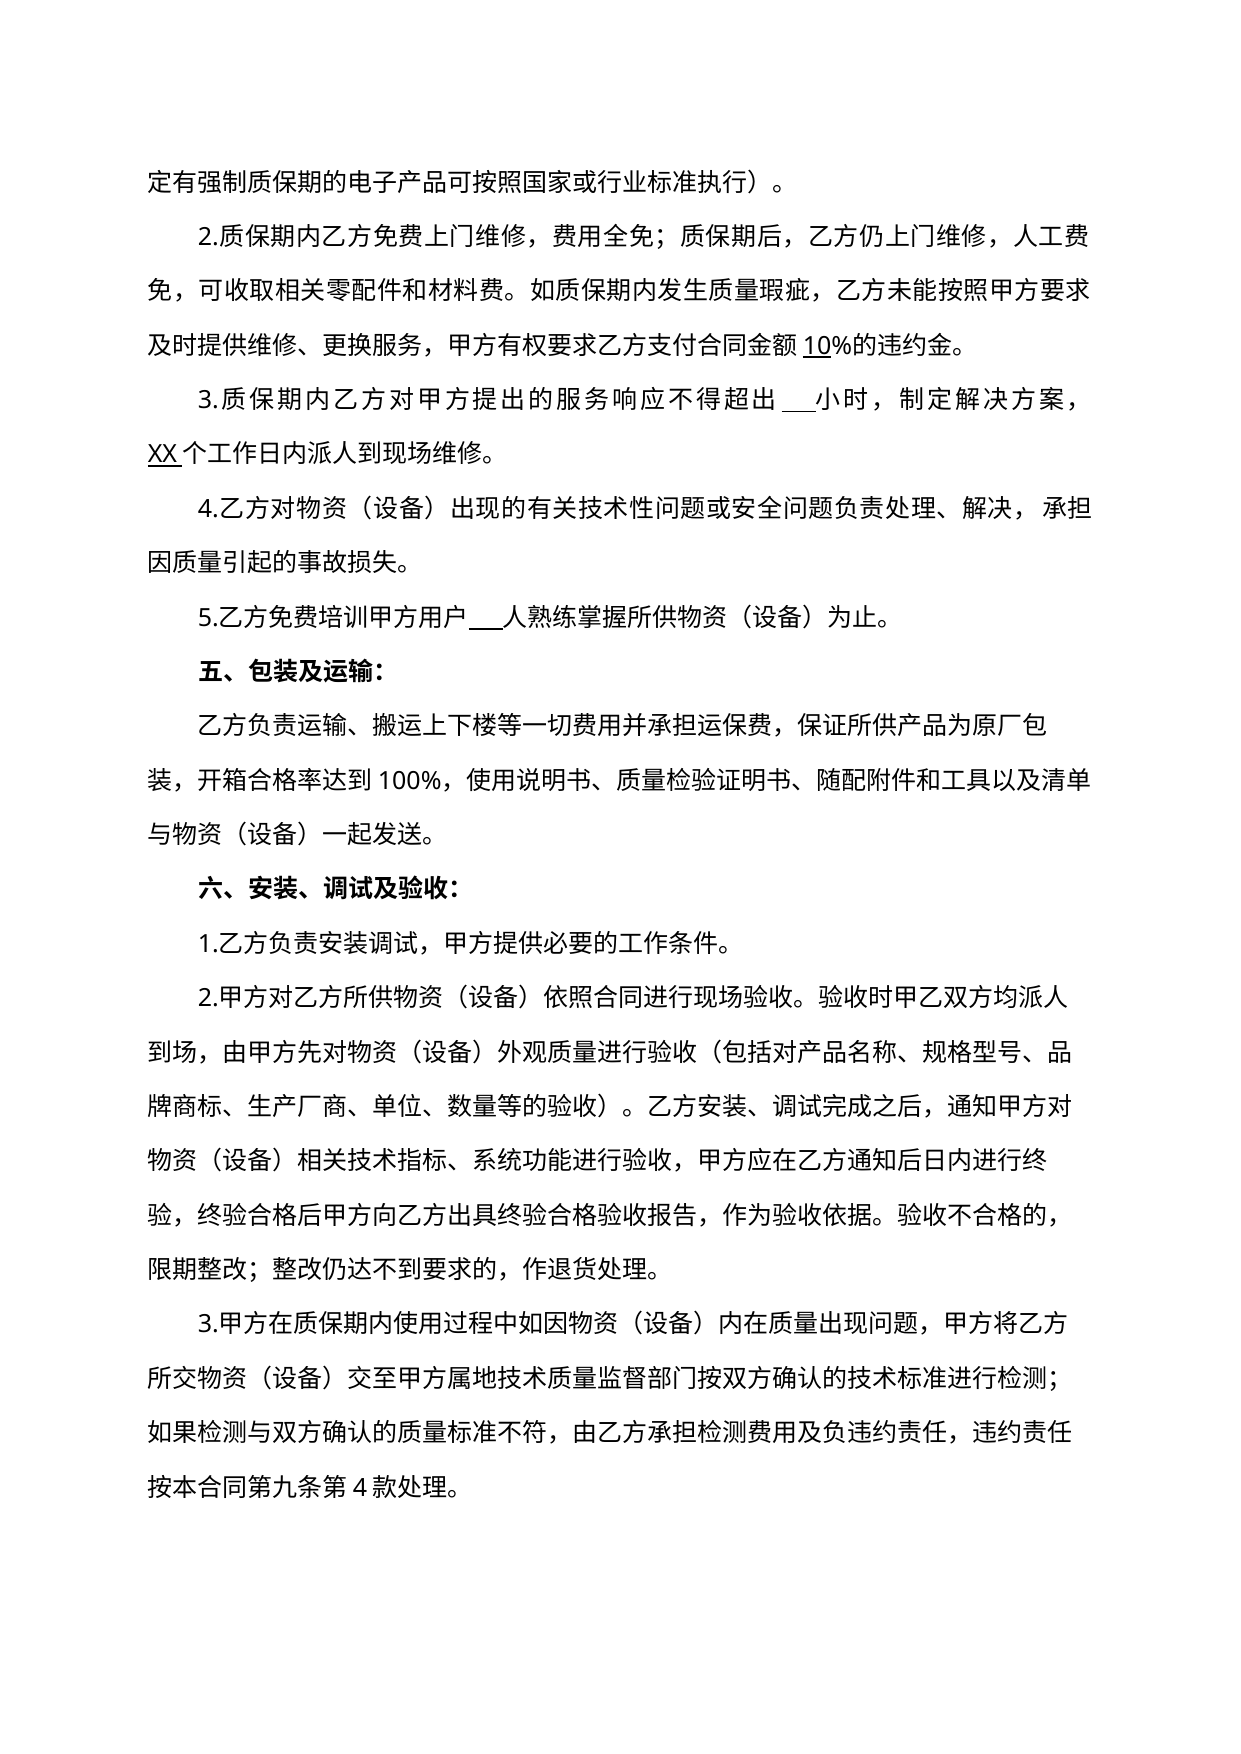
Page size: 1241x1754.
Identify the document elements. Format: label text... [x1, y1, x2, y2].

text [148, 162, 1093, 198]
text 5.乙方免费培训甲方用户 人熟练掌握所供物资（设备）为止。 [148, 597, 1093, 633]
text 五、包装及运输： [148, 651, 1093, 688]
text 1.乙方负责安装调试，甲方提供必要的工作条件。 [148, 923, 1093, 959]
text 3.甲方在质保期内使用过程中如因物资（设备）内在质量出现问题，甲方将乙方所交物资（设备）交至甲方属地技术质量监督部门按双方确认的技术标准进行检测；如果检测与双方确认的质量标准不符，由乙方承担检测费用及负违约责任，违约责任按本合同第九条第4款处理。 [148, 1304, 1093, 1503]
text 2.甲方对乙方所供物资（设备）依照合同进行现场验收。验收时甲乙双方均派人到场，由甲方先对物资（设备）外观质量进行验收（包括对产品名称、规格型号、品牌商标、生产厂商、单位、数量等的验收）。乙方安装、调试完成之后，通知甲方对物资（设备）相关技术指标、系统功能进行验收，甲方应在乙方通知后日内进行终验，终验合格后甲方向乙方出具终验合格验收报告，作为验收依据。验收不合格的，限期整改；整改仍达不到要求的，作退货处理。 [148, 978, 1093, 1286]
text 2.质保期内乙方免费上门维修，费用全免；质保期后，乙方仍上门维修，人工费免，可收取相关零配件和材料费。如质保期内发生质量瑕疵，乙方未能按照甲方要求及时提供维修、更换服务，甲方有权要求乙方支付合同金额10%的违约金。 [148, 216, 1093, 361]
text 3.质保期内乙方对甲方提出的服务响应不得超出 小时，制定解决方案， XX个工作日内派人到现场维修。 [148, 379, 1093, 470]
text 乙方负责运输、搬运上下楼等一切费用并承担运保费，保证所供产品为原厂包装，开箱合格率达到100%，使用说明书、质量检验证明书、随配附件和工具以及清单与物资（设备）一起发送。 [148, 706, 1093, 851]
list 六、安装、调试及验收： [148, 869, 1093, 905]
text 4.乙方对物资（设备）出现的有关技术性问题或安全问题负责处理、解决，承担因质量引起的事故损失。 [148, 488, 1093, 579]
